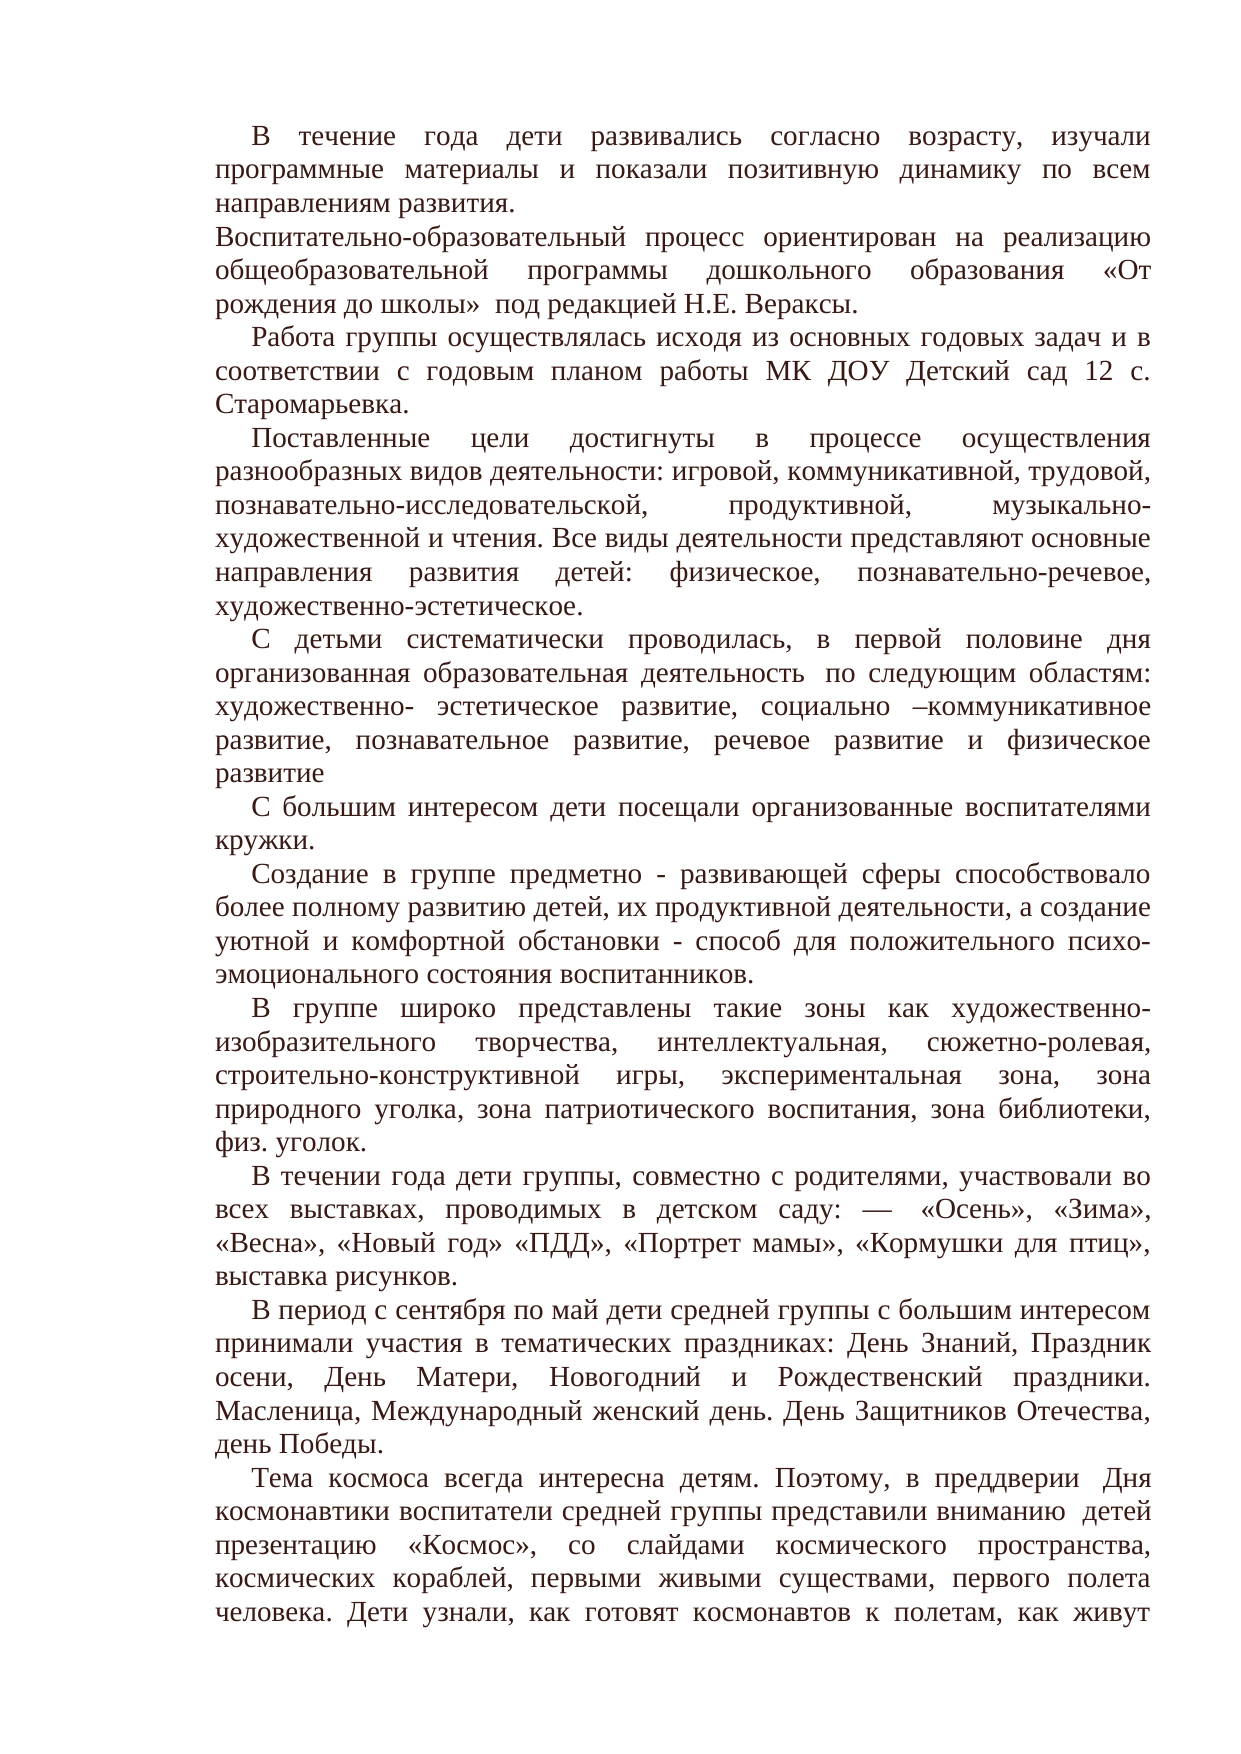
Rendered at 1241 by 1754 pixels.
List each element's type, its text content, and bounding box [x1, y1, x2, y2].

text В течение года дети развивались согласно возрасту, изучали программные материалы и показали позитивную динамику по всем направлениям развития. [215, 118, 1152, 219]
text Воспитательно-образовательный процесс ориентирован на реализацию общеобразовательной программы дошкольного образования «От рождения до школы» под редакцией Н.Е. Вераксы. [215, 219, 1152, 319]
text Поставленные цели достигнуты в процессе осуществления разнообразных видов деятельности: игровой, коммуникативной, трудовой, познавательно-исследовательской, продуктивной, музыкально-художественной и чтения. Все виды деятельности представляют основные направления развития детей: физическое, познавательно-речевое, художественно-эстетическое. [215, 420, 1152, 621]
text Создание в группе предметно - развивающей сферы способствовало более полному развитию детей, их продуктивной деятельности, а создание уютной и комфортной обстановки - способ для положительного психо-эмоционального состояния воспитанников. [215, 856, 1152, 990]
text В группе широко представлены такие зоны как художественно-изобразительного творчества, интеллектуальная, сюжетно-ролевая, строительно-конструктивной игры, экспериментальная зона, зона природного уголка, зона патриотического воспитания, зона библиотеки, физ. уголок. [215, 990, 1152, 1158]
text С детьми систематически проводилась, в первой половине дня организованная образовательная деятельность по следующим областям: художественно- эстетическое развитие, социально –коммуникативное развитие, познавательное развитие, речевое развитие и физическое развитие [215, 621, 1152, 789]
text Работа группы осуществлялась исходя из основных годовых задач и в соответствии с годовым планом работы МК ДОУ Детский сад 12 с. Старомарьевка. [215, 319, 1152, 420]
text В течении года дети группы, совместно с родителями, участвовали во всех выставках, проводимых в детском саду: — «Осень», «Зима», «Весна», «Новый год» «ПДД», «Портрет мамы», «Кормушки для птиц», выставка рисунков. [215, 1158, 1152, 1292]
text С большим интересом дети посещали организованные воспитателями кружки. [215, 789, 1152, 856]
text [215, 1460, 1152, 1627]
text В период с сентября по май дети средней группы с большим интересом принимали участия в тематических праздниках: День Знаний, Праздник осени, День Матери, Новогодний и Рождественский праздники. Масленица, Международный женский день. День Защитников Отечества, день Победы. [215, 1292, 1152, 1460]
